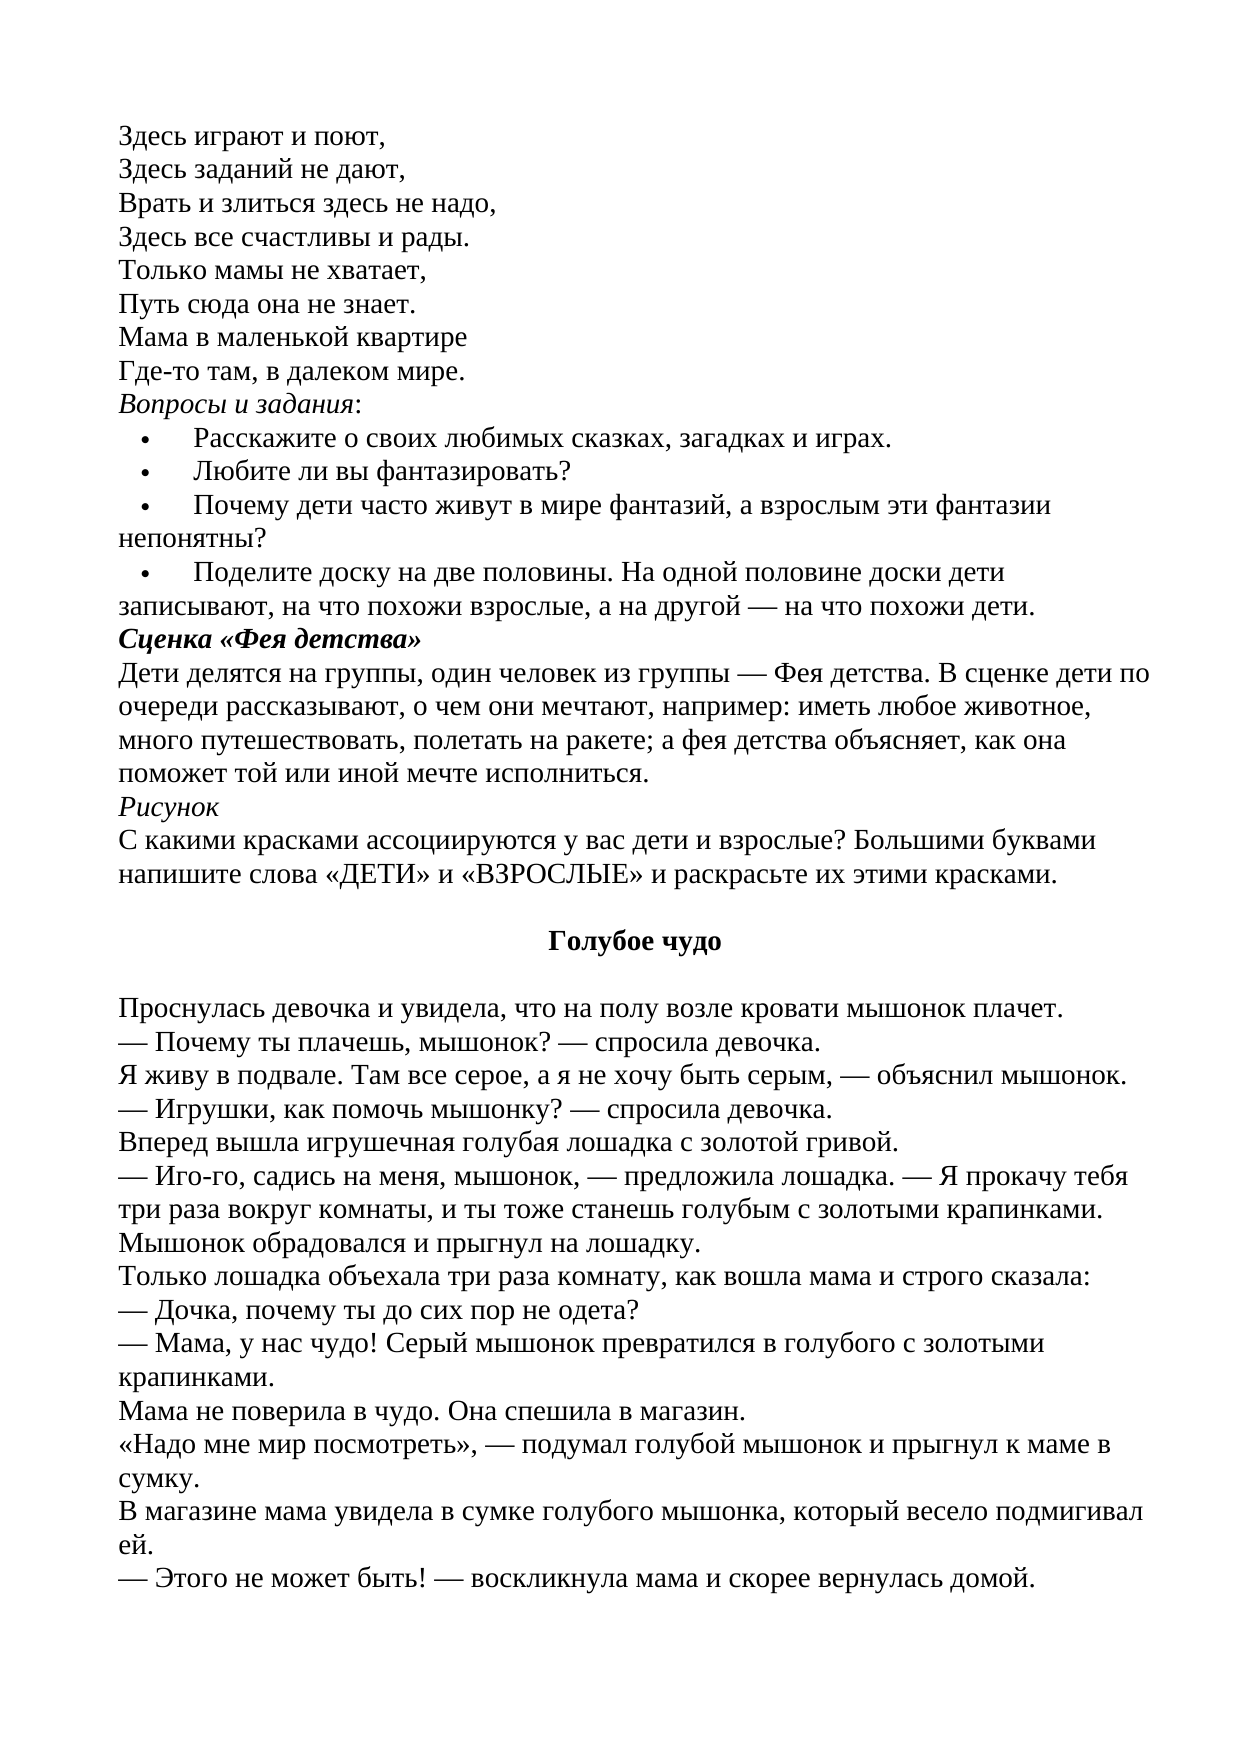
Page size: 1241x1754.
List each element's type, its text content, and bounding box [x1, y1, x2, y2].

list Расскажите о своих любимых сказках, загадках и играх. [118, 420, 1152, 453]
text — Мама, у нас чудо! Серый мышонок превратился в голубого с золотыми крапинками. [118, 1326, 1152, 1393]
text Вопросы и задания: [118, 386, 1152, 420]
text Только мамы не хватает, Путь сюда она не знает. Мама в маленькой квартире Где-то там, в далеком мире. [118, 252, 1152, 386]
text Мама не поверила в чудо. Она спешила в магазин. [118, 1393, 1152, 1426]
text Голубое чудо [118, 923, 1152, 957]
text Мышонок обрадовался и прыгнул на лошадку. [118, 1225, 1152, 1258]
list Поделите доску на две половины. На одной половине доски дети записывают, на что похожи взрослые, а на другой — на что похожи дети. [118, 554, 1152, 621]
text Проснулась девочка и увидела, что на полу возле кровати мышонок плачет. [118, 990, 1152, 1024]
text Вперед вышла игрушечная голубая лошадка с золотой гривой. [118, 1124, 1152, 1158]
text Дети делятся на группы, один человек из группы — Фея детства. В сценке дети по очереди рассказывают, о чем они мечтают, например: иметь любое животное, много путешествовать, полетать на ракете; а фея детства объясняет, как она поможет той или иной мечте исполниться. [118, 655, 1152, 789]
list Любите ли вы фантазировать? [118, 453, 1152, 487]
text С какими красками ассоциируются у вас дети и взрослые? Большими буквами напишите слова «ДЕТИ» и «ВЗРОСЛЫЕ» и раскрасьте их этими красками. [118, 822, 1152, 889]
list Почему дети часто живут в мире фантазий, а взрослым эти фантазии непонятны? [118, 487, 1152, 554]
text В магазине мама увидела в сумке голубого мышонка, который весело подмигивал ей. [118, 1493, 1152, 1560]
text — Почему ты плачешь, мышонок? — спросила девочка. [118, 1024, 1152, 1057]
text Сценка «Фея детства» [118, 621, 1152, 655]
text Рисунок [118, 789, 1152, 822]
text Здесь играют и поют, Здесь заданий не дают, Врать и злиться здесь не надо, Здесь все счастливы и рады. [118, 118, 1152, 252]
text — Иго-го, садись на меня, мышонок, — предложила лошадка. — Я прокачу тебя три раза вокруг комнаты, и ты тоже станешь голубым с золотыми крапинками. [118, 1158, 1152, 1225]
text — Этого не может быть! — воскликнула мама и скорее вернулась домой. [118, 1560, 1152, 1594]
text — Дочка, почему ты до сих пор не одета? [118, 1292, 1152, 1326]
text — Игрушки, как помочь мышонку? — спросила девочка. [118, 1091, 1152, 1124]
text Только лошадка объехала три раза комнату, как вошла мама и строго сказала: [118, 1258, 1152, 1292]
text Я живу в подвале. Там все серое, а я не хочу быть серым, — объяснил мышонок. [118, 1057, 1152, 1091]
text «Надо мне мир посмотреть», — подумал голубой мышонок и прыгнул к маме в сумку. [118, 1426, 1152, 1493]
